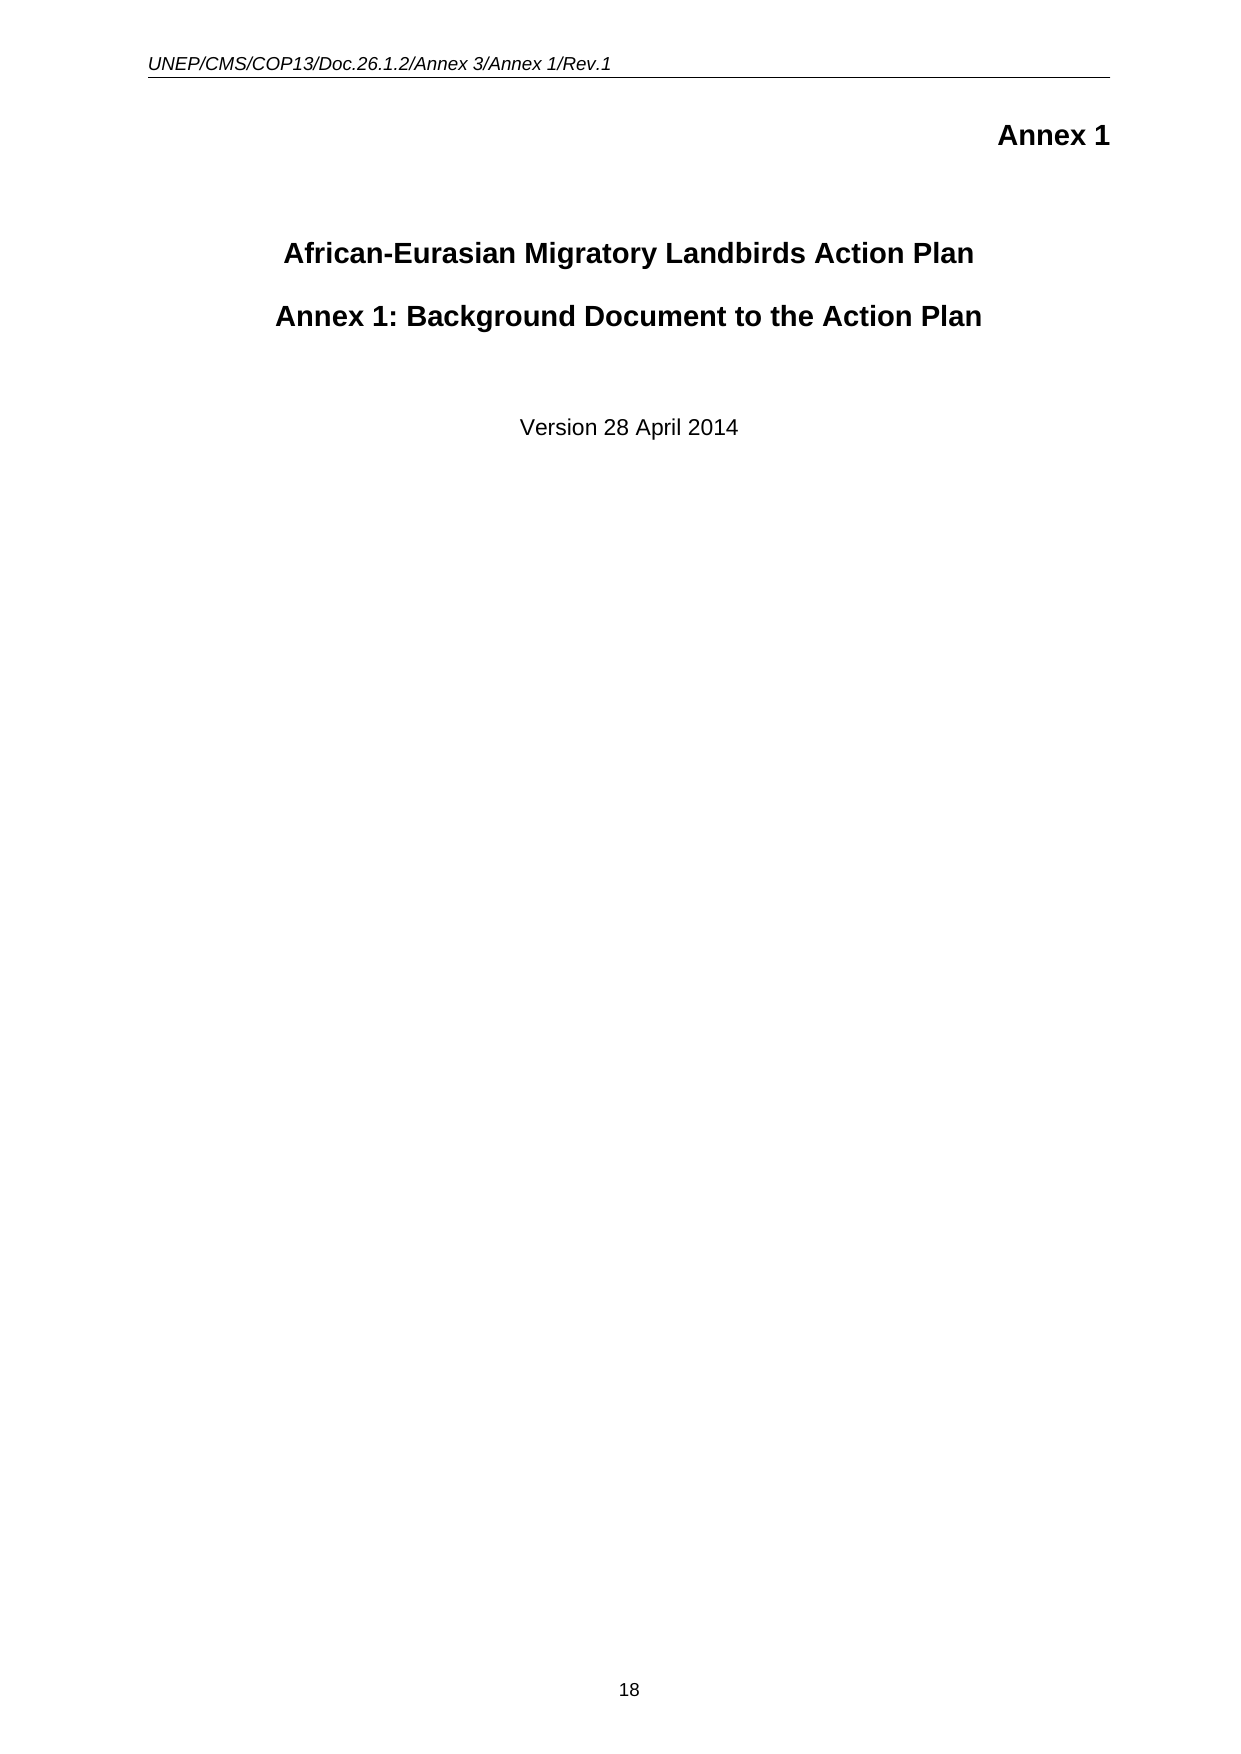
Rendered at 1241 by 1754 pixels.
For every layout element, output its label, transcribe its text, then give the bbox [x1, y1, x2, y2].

text Version 28 April 2014 [148, 414, 1110, 441]
text African-Eurasian Migratory Landbirds Action Plan [148, 237, 1110, 270]
text Annex 1 [148, 118, 1110, 152]
text Annex 1: Background Document to the Action Plan [148, 299, 1110, 333]
